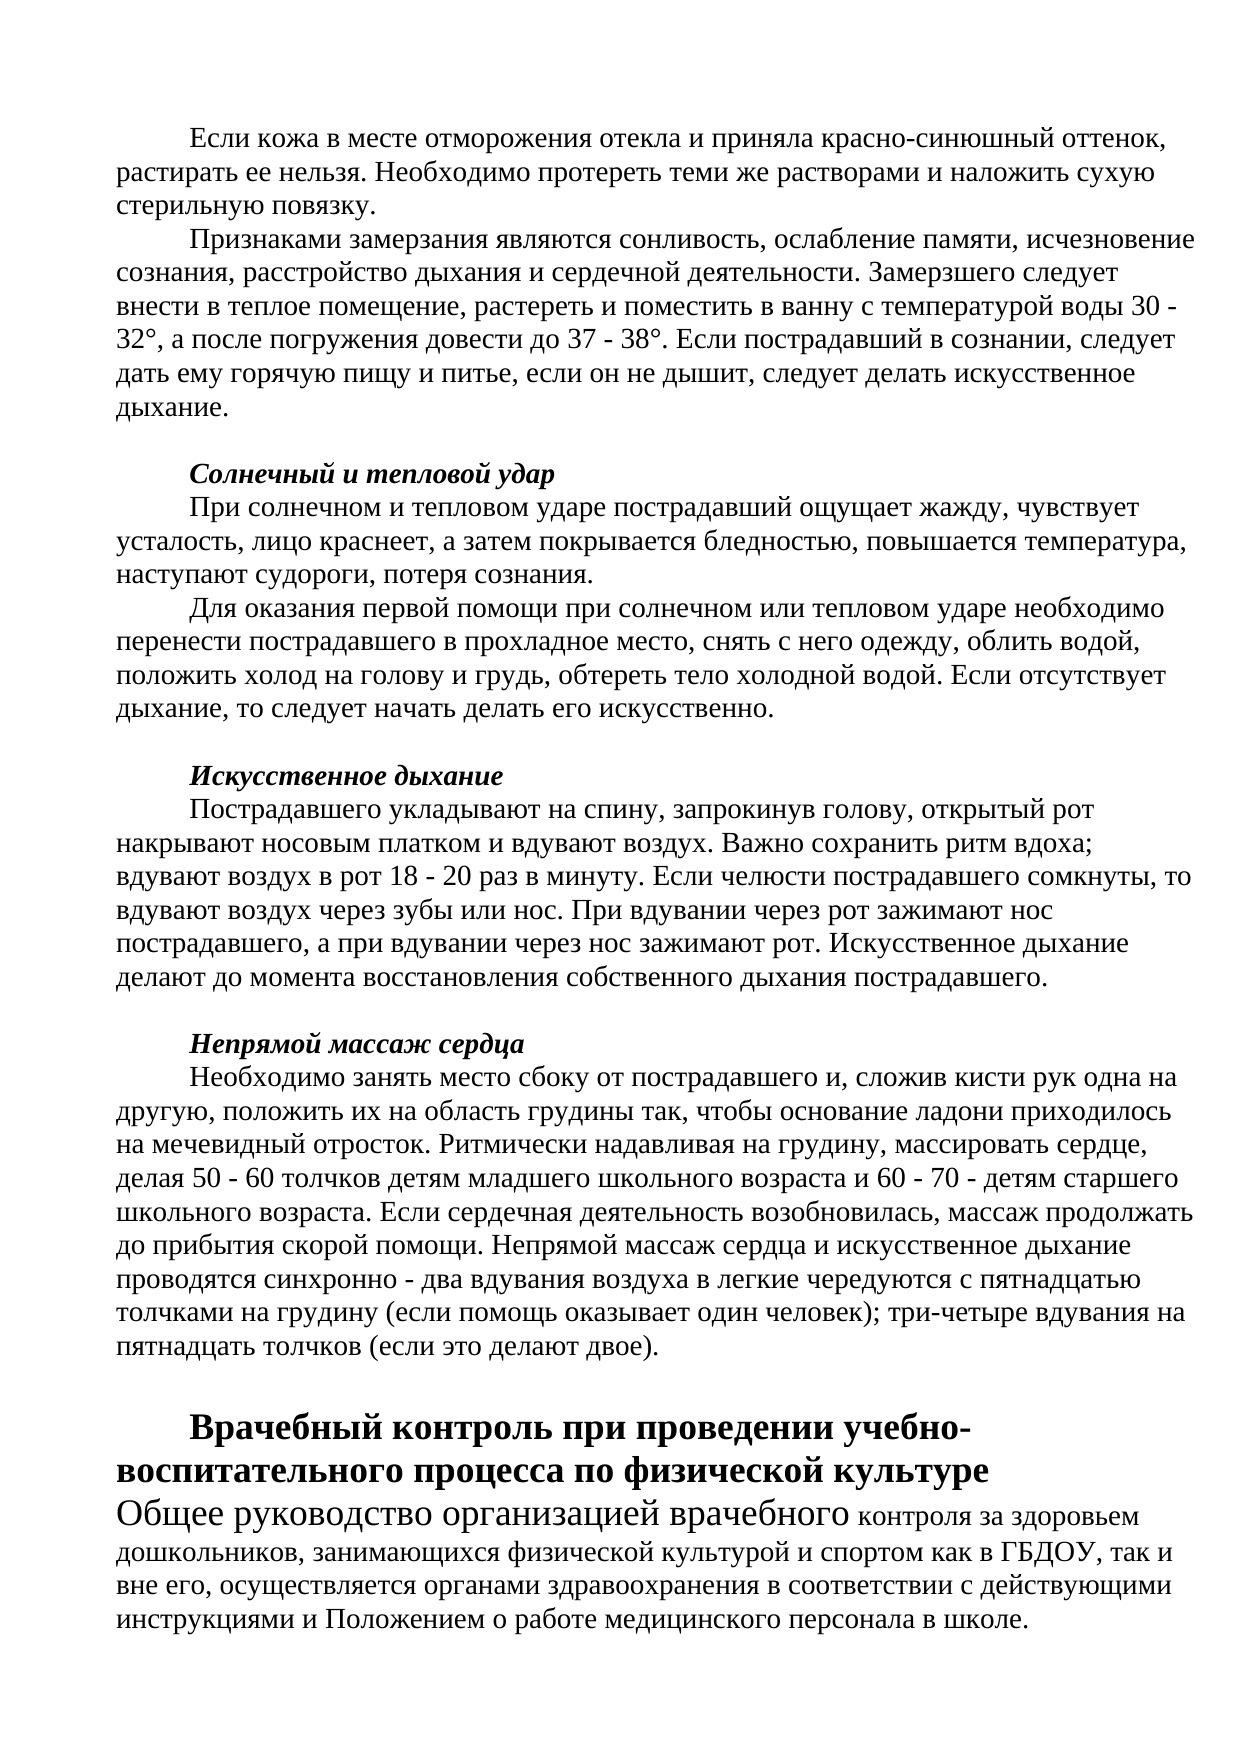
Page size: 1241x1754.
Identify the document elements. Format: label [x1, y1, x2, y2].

table_cell [114, 119, 1201, 1636]
